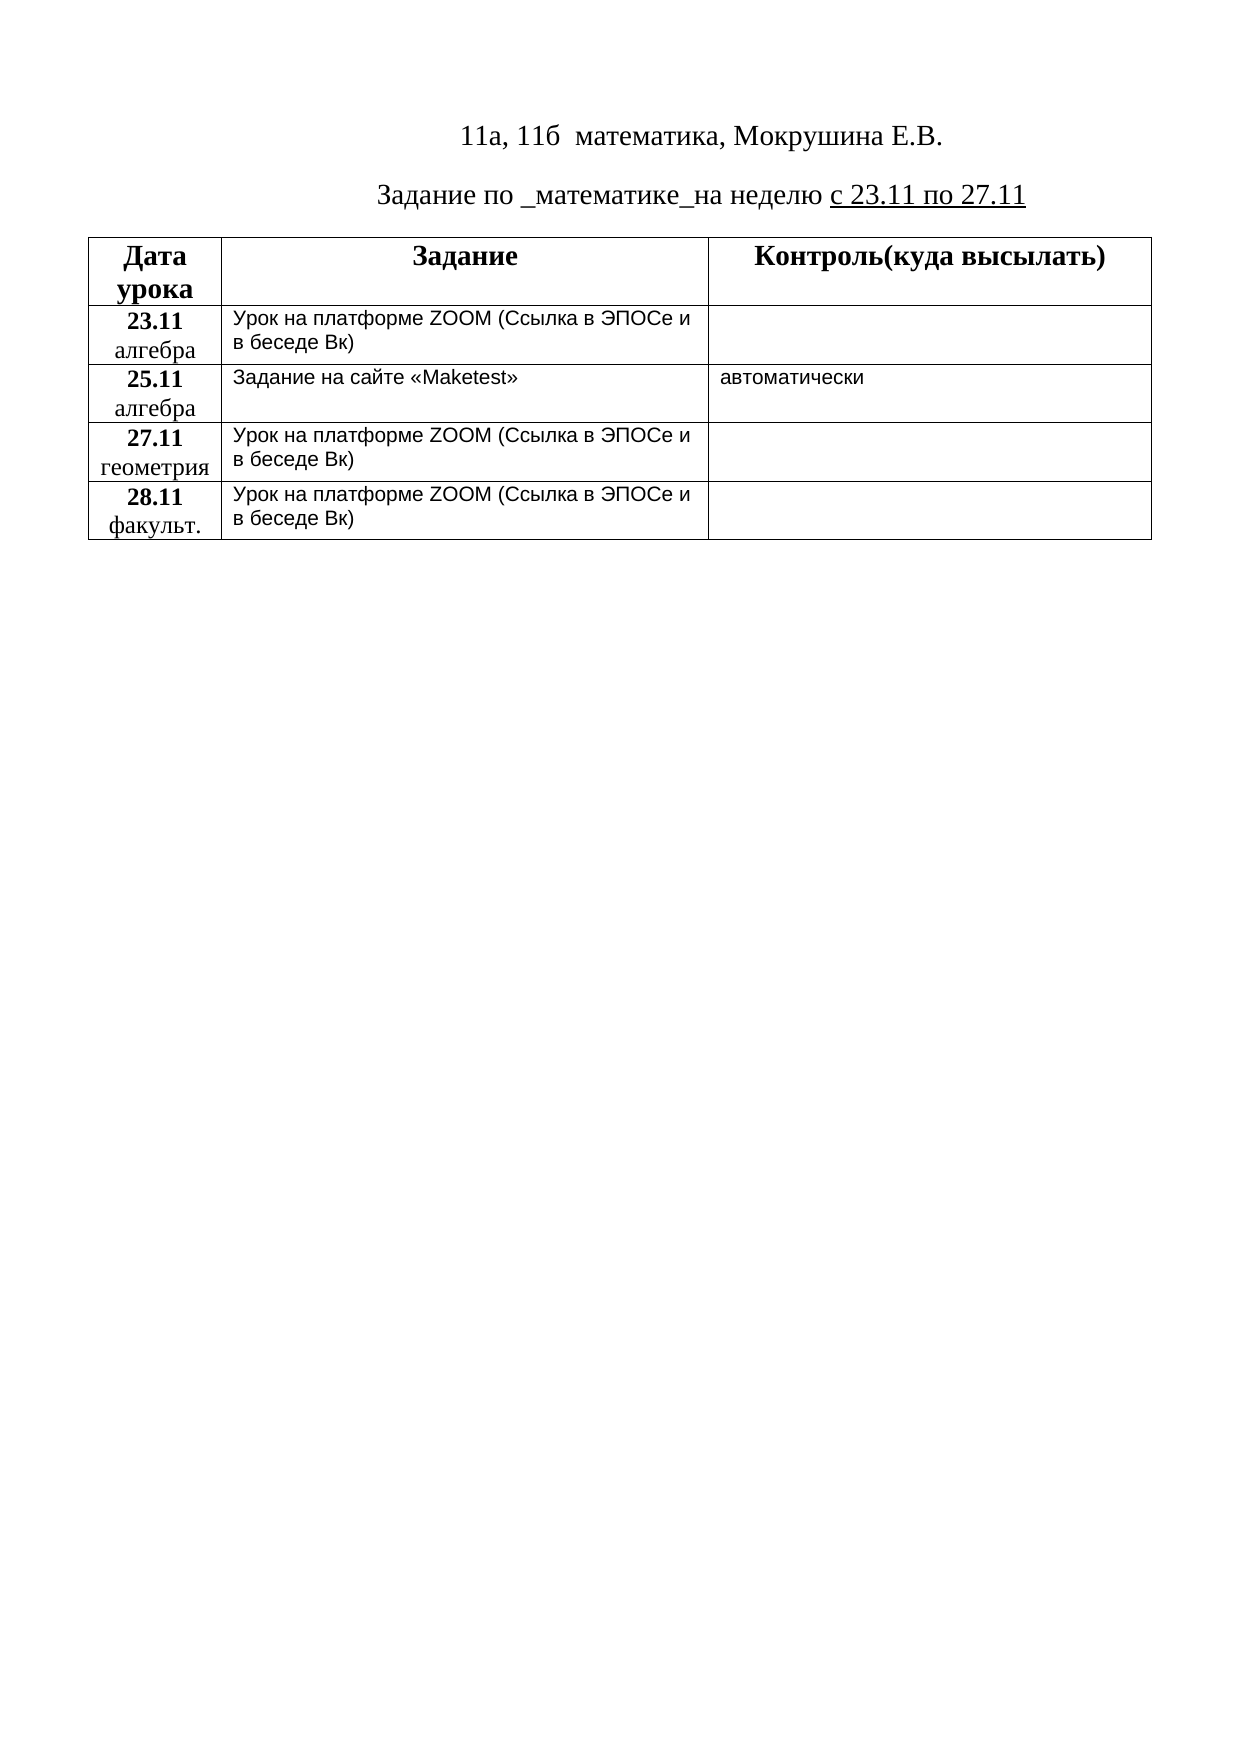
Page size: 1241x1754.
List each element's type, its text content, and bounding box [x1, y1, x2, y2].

table_cell Задание на сайте «Maketest» [222, 365, 708, 422]
table_cell 28.11 факульт. [89, 482, 221, 539]
table_cell Урок на платформе ZOOM (Ссылка в ЭПОСе и в беседе Вк) [222, 482, 708, 539]
table_cell Урок на платформе ZOOM (Ссылка в ЭПОСе и в беседе Вк) [222, 306, 708, 363]
table_cell 27.11 геометрия [89, 423, 221, 481]
table_header Задание [222, 238, 708, 305]
table_cell [709, 306, 1151, 363]
table_header Дата урока [89, 238, 221, 305]
table_cell [709, 482, 1151, 539]
text 11а, 11б математика, Мокрушина Е.В. [177, 118, 1152, 152]
table_cell [709, 423, 1151, 481]
table_cell 25.11 алгебра [89, 365, 221, 422]
table_cell Урок на платформе ZOOM (Ссылка в ЭПОСе и в беседе Вк) [222, 423, 708, 481]
table_cell автоматически [709, 365, 1151, 422]
table_header Контроль(куда высылать) [709, 238, 1151, 305]
table_cell 23.11 алгебра [89, 306, 221, 363]
text Задание по _математике_на неделю с 23.11 по 27.11 [177, 177, 1152, 211]
